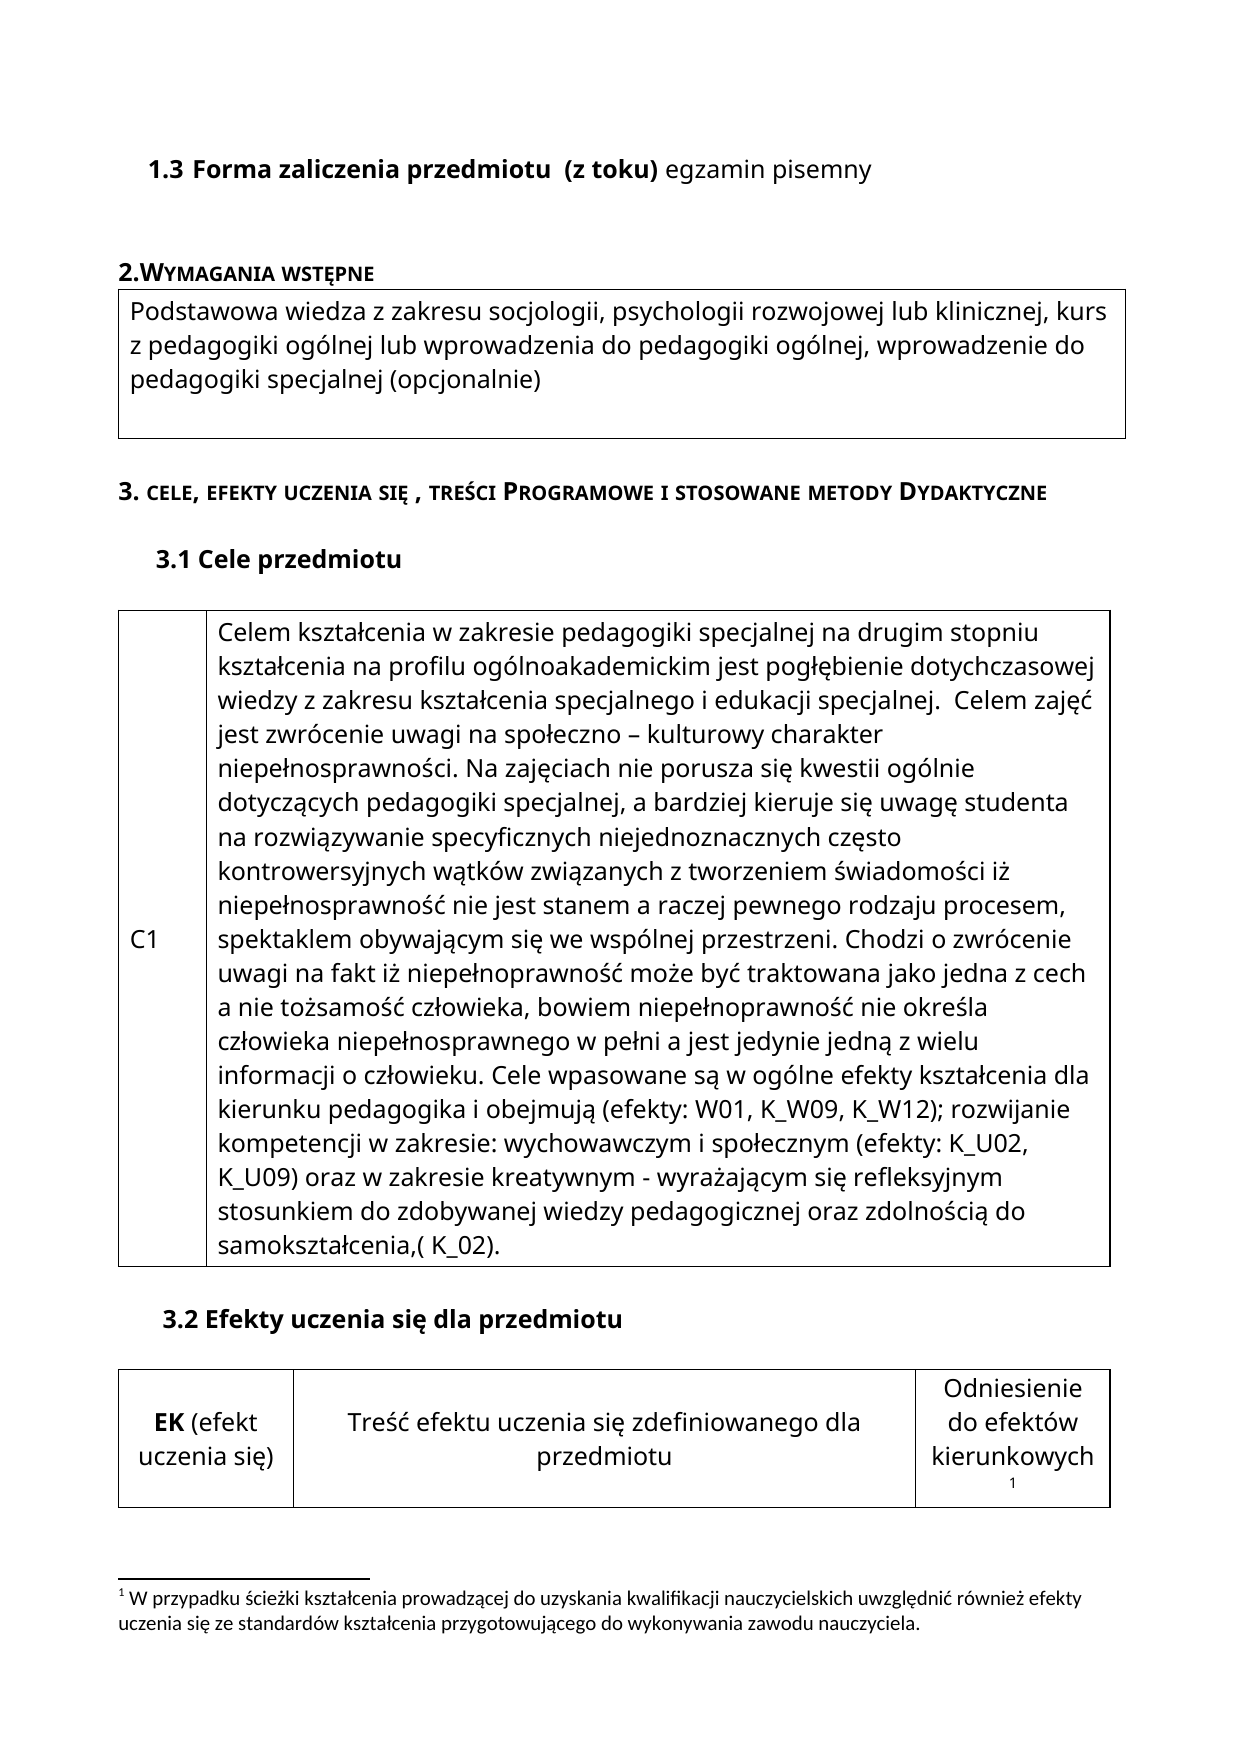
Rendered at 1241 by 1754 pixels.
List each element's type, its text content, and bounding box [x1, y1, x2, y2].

table_header Odniesienie do efektów kierunkowych [916, 1370, 1109, 1507]
text 1.3 Forma zaliczenia przedmiotu (z toku) egzamin pisemny [148, 152, 1122, 186]
table_header Celem kształcenia w zakresie pedagogiki specjalnej na drugim stopniu kształcenia na profilu ogólnoakademickim jest pogłębienie dotychczasowej wiedzy z zakresu kształcenia specjalnego i edukacji specjalnej. Celem zajęć jest zwrócenie uwagi na społeczno – kulturowy charakter niepełnosprawności. Na zajęciach nie porusza się kwestii ogólnie dotyczących pedagogiki specjalnej, a bardziej kieruje się uwagę studenta na rozwiązywanie specyficznych niejednoznacznych często kontrowersyjnych wątków związanych z tworzeniem świadomości iż niepełnosprawność nie jest stanem a raczej pewnego rodzaju procesem, spektaklem obywającym się we wspólnej przestrzeni. Chodzi o zwrócenie uwagi na fakt iż niepełnoprawność może być traktowana jako jedna z cech a nie tożsamość człowieka, bowiem niepełnoprawność nie określa człowieka niepełnosprawnego w pełni a jest jedynie jedną z wielu informacji o człowieku. Cele wpasowane są w ogólne efekty kształcenia dla kierunku pedagogika i obejmują (efekty: W01, K_W09, K_W12); rozwijanie kompetencji w zakresie: wychowawczym i społecznym (efekty: K_U02, K_U09) oraz w zakresie kreatywnym - wyrażającym się refleksyjnym stosunkiem do zdobywanej wiedzy pedagogicznej oraz zdolnością do samokształcenia,( K_02). [207, 611, 1109, 1266]
table_header C1 [119, 611, 206, 1266]
text 3.1 Cele przedmiotu [156, 541, 1122, 576]
text 2.Wymagania wstępne [118, 254, 1122, 288]
text 3. cele, efekty uczenia się , treści Programowe i stosowane metody Dydaktyczne [118, 473, 1122, 507]
table_header Podstawowa wiedza z zakresu socjologii, psychologii rozwojowej lub klinicznej, kurs z pedagogiki ogólnej lub wprowadzenia do pedagogiki ogólnej, wprowadzenie do pedagogiki specjalnej (opcjonalnie) [119, 290, 1125, 438]
table_header EK (efekt uczenia się) [119, 1370, 293, 1507]
table_header Treść efektu uczenia się zdefiniowanego dla przedmiotu [294, 1370, 915, 1507]
text 3.2 Efekty uczenia się dla przedmiotu [162, 1301, 1122, 1335]
